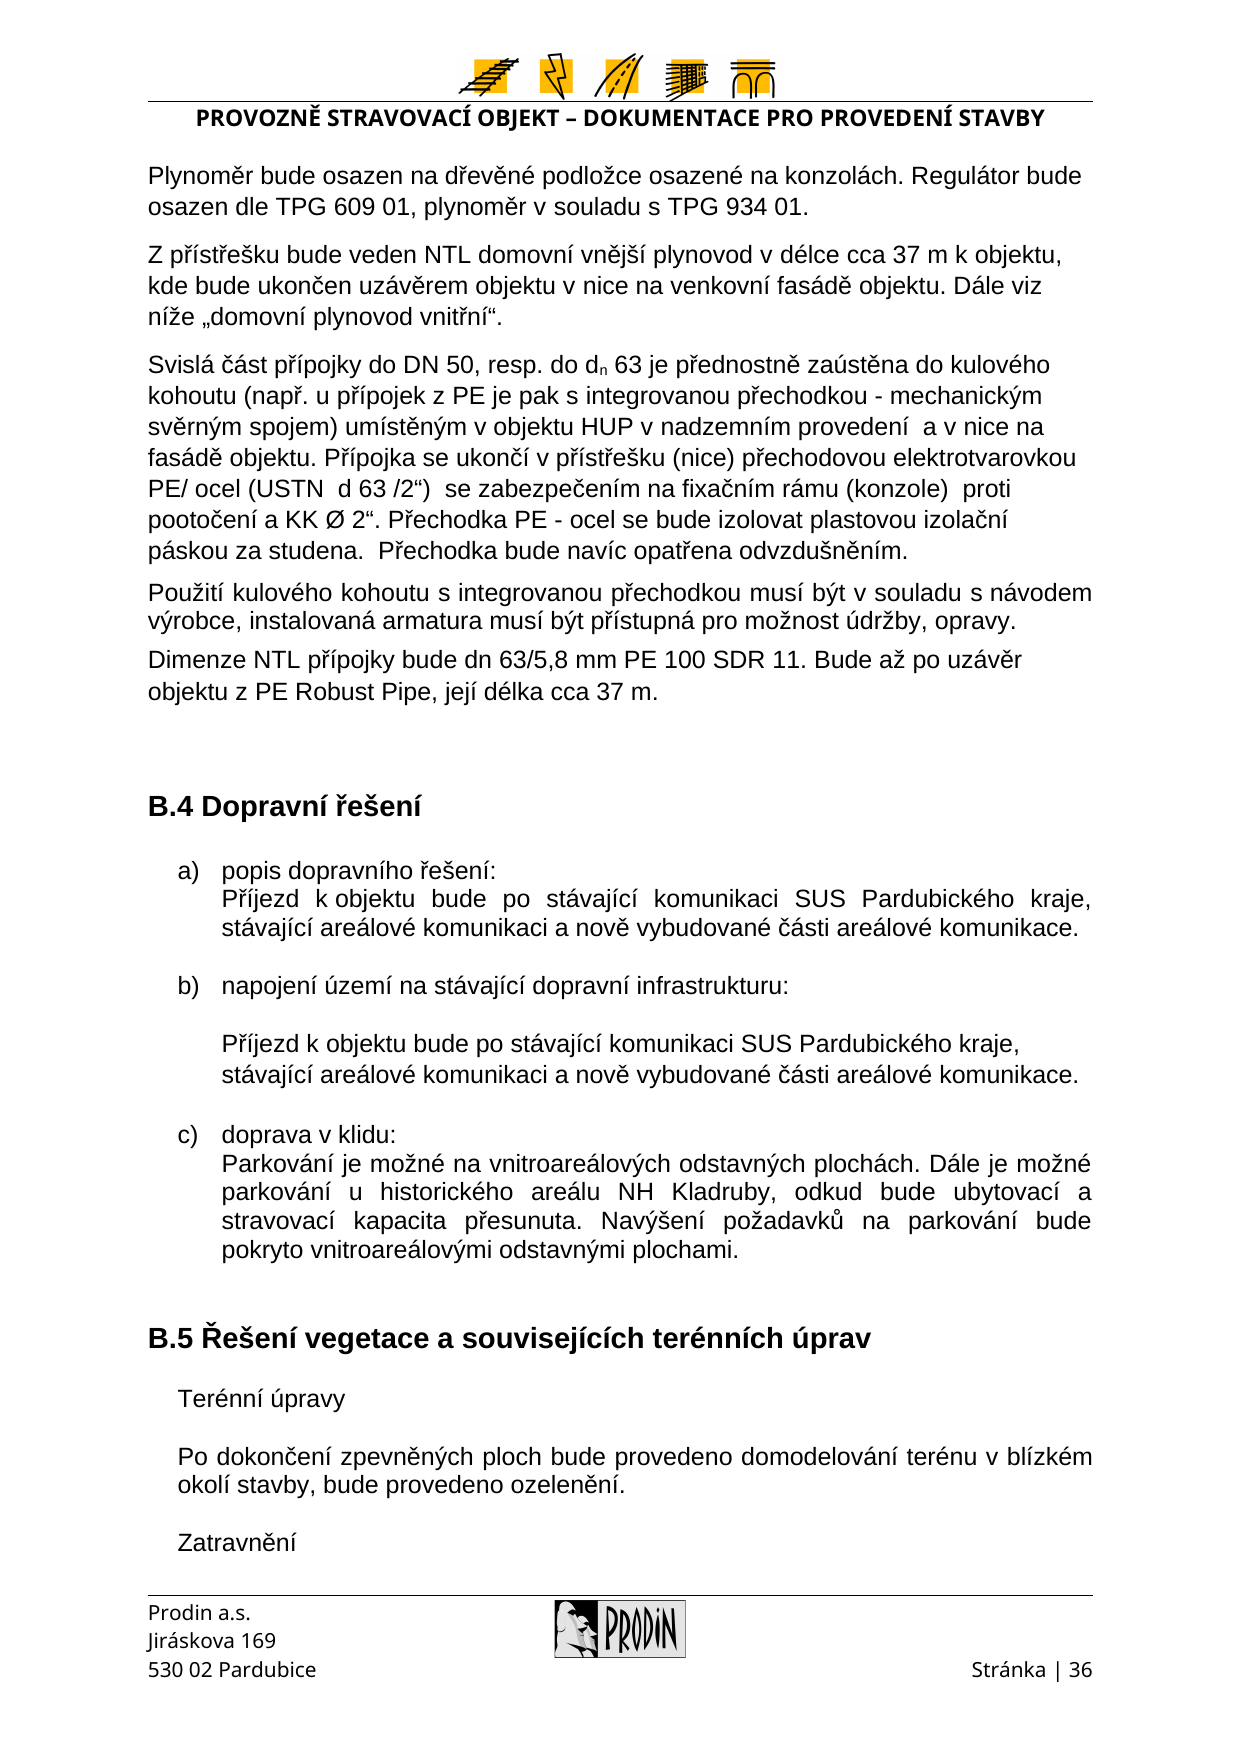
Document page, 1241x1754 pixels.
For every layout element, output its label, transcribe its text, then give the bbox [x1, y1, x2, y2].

text Příjezd k objektu bude po stávající komunikaci SUS Pardubického kraje, stávající areálové komunikaci a nově vybudované části areálové komunikace. [221, 1028, 1093, 1088]
list Příjezd k objektu bude po stávající komunikaci SUS Pardubického kraje, stávající areálové komunikaci a nově vybudované části areálové komunikace. [221, 884, 1093, 942]
text Použití kulového kohoutu s integrovanou přechodkou musí být v souladu s návodem výrobce, instalovaná armatura musí být přístupná pro možnost údržby, opravy. [148, 577, 1093, 635]
list B.4 Dopravní řešení [148, 788, 1093, 822]
list napojení území na stávající dopravní infrastrukturu: [177, 971, 1093, 999]
text Terénní úpravy [177, 1384, 1093, 1412]
list Zatravnění [148, 1528, 1093, 1557]
text Z přístřešku bude veden NTL domovní vnější plynovod v délce cca 37 m k objektu, kde bude ukončen uzávěrem objektu v nice na venkovní fasádě objektu. Dále viz níže „domovní plynovod vnitřní“. [148, 240, 1093, 331]
list Parkování je možné na vnitroareálových odstavných plochách. Dále je možné parkování u historického areálu NH Kladruby, odkud bude ubytovací a stravovací kapacita přesunuta. Navýšení požadavků na parkování bude pokryto vnitroareálovými odstavnými plochami. [221, 1148, 1093, 1263]
list B.5 Řešení vegetace a souvisejících terénních úprav [148, 1321, 1093, 1354]
picture [554, 1600, 686, 1658]
picture [456, 53, 784, 101]
text Dimenze NTL přípojky bude dn 63/5,8 mm PE 100 SDR 11. Bude až po uzávěr objektu z PE Robust Pipe, její délka cca 37 m. [148, 645, 1093, 705]
list doprava v klidu: [177, 1120, 1093, 1148]
text Svislá část přípojky do DN 50, resp. do dn 63 je přednostně zaústěna do kulového kohoutu (např. u přípojek z PE je pak s integrovanou přechodkou - mechanickým svěrným spojem) umístěným v objektu HUP v nadzemním provedení a v nice na fasádě objektu. Přípojka se ukončí v přístřešku (nice) přechodovou elektrotvarovkou PE/ ocel (USTN d 63 /2“) se zabezpečením na fixačním rámu (konzole) proti pootočení a KK Ø 2“. Přechodka PE - ocel se bude izolovat plastovou izolační páskou za studena. Přechodka bude navíc opatřena odvzdušněním. [148, 350, 1093, 565]
list popis dopravního řešení: [177, 856, 1093, 884]
text Po dokončení zpevněných ploch bude provedeno domodelování terénu v blízkém okolí stavby, bude provedeno ozelenění. [177, 1442, 1093, 1499]
